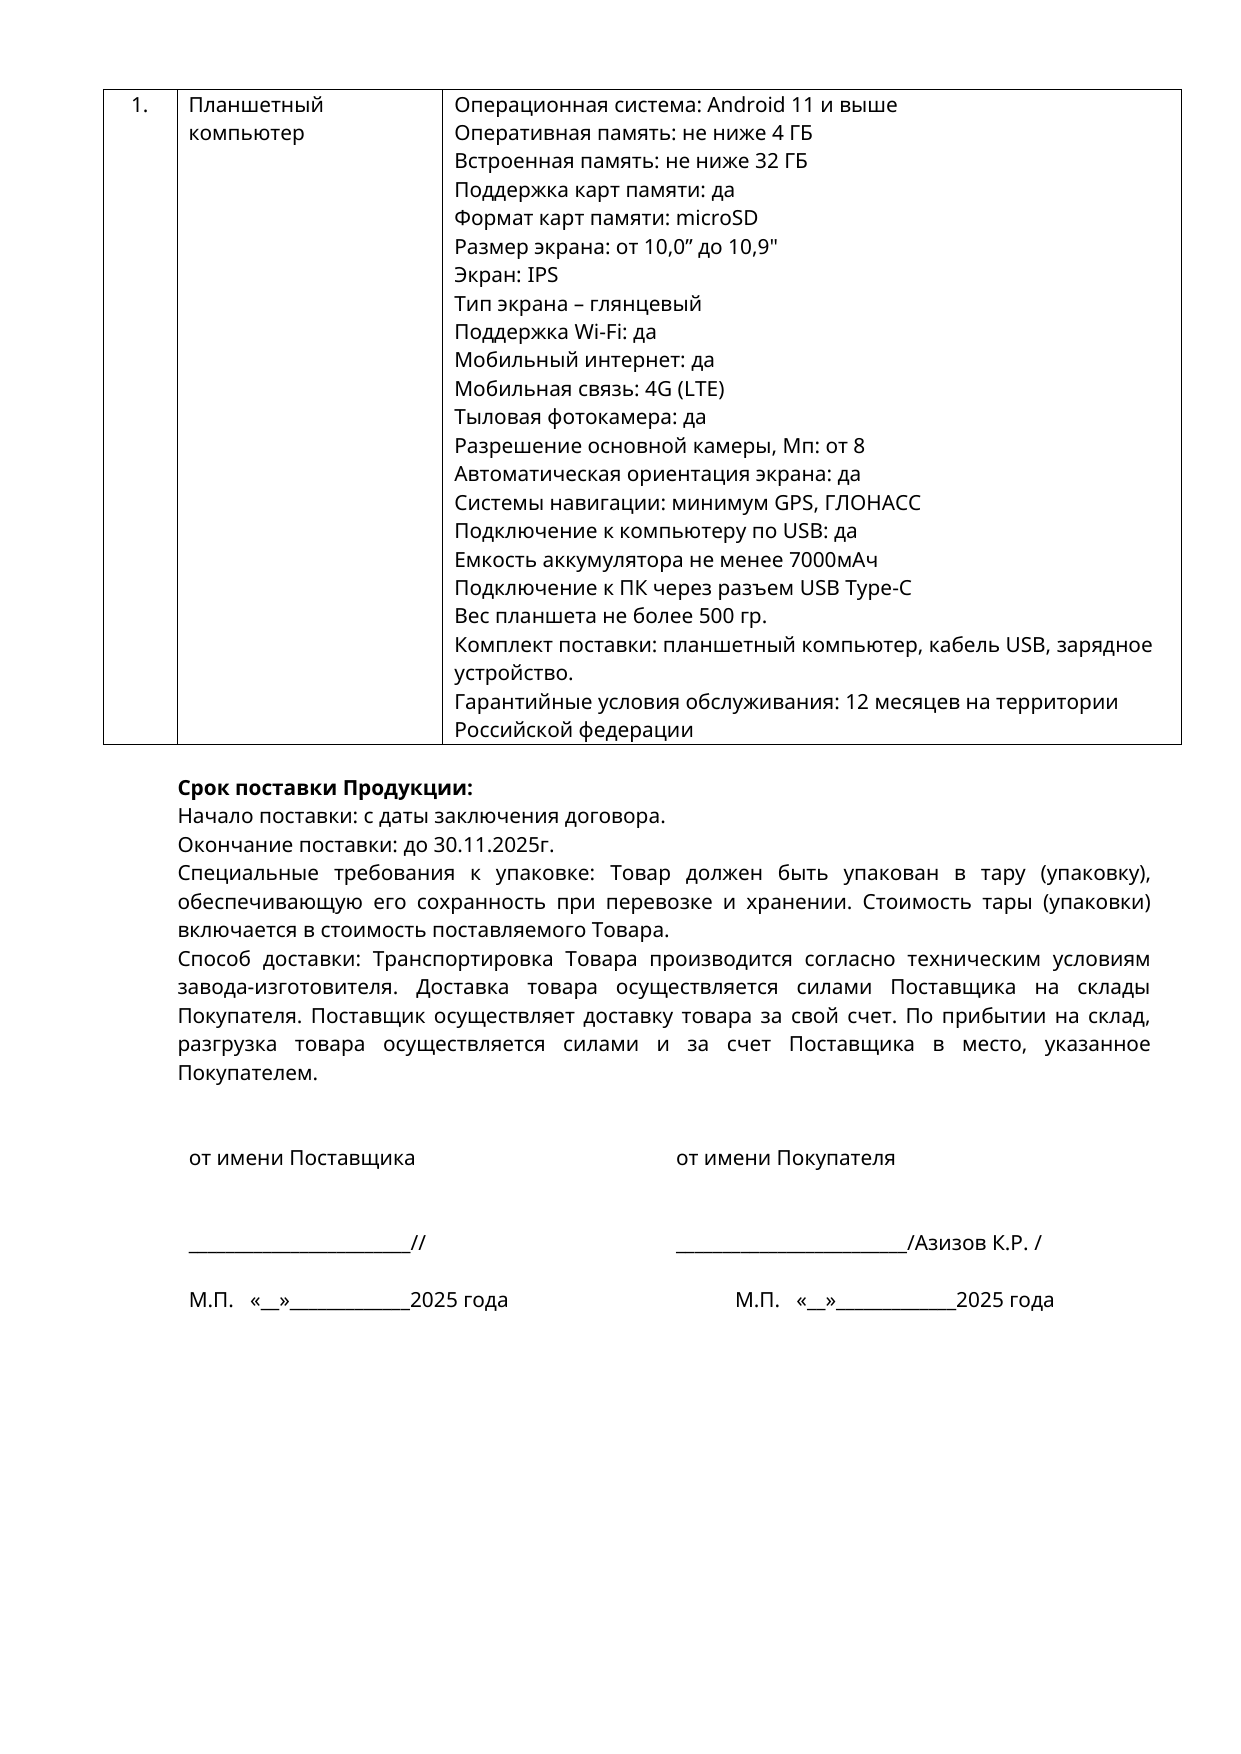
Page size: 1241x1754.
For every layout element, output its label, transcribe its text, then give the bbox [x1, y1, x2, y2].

table_header от имени Покупателя [665, 1143, 1196, 1200]
table_cell ________________________// М.П. «__»_____________2025 года [177, 1200, 664, 1342]
table_cell 1. [104, 90, 177, 744]
list Способ доставки: Транспортировка Товара производится согласно техническим условиям завода-изготовителя. Доставка товара осуществляется силами Поставщика на склады Покупателя. Поставщик осуществляет доставку товара за свой счет. По прибытии на склад, разгрузка товара осуществляется силами и за счет Поставщика в место, указанное Покупателем. [177, 944, 1152, 1086]
text Срок поставки Продукции: [177, 773, 1102, 802]
text Окончание поставки: до 30.11.2025г. [177, 830, 1102, 858]
table_header от имени Поставщика [177, 1143, 664, 1200]
text Начало поставки: с даты заключения договора. [177, 802, 1102, 830]
table_cell _________________________/Азизов К.Р. / М.П. «__»_____________2025 года [665, 1200, 1196, 1342]
table_cell Операционная система: Android 11 и выше Оперативная память: не ниже 4 ГБ Встроенная память: не ниже 32 ГБ Поддержка карт памяти: да Формат карт памяти: microSD Размер экрана: от 10,0” до 10,9" Экран: IPS Тип экрана – глянцевый Поддержка Wi-Fi: да Мобильный интернет: да Мобильная связь: 4G (LTE) Тыловая фотокамера: да Разрешение основной камеры, Мп: от 8 Автоматическая ориентация экрана: да Системы навигации: минимум GPS, ГЛОНАСС Подключение к компьютеру по USB: да Емкость аккумулятора не менее 7000мАч Подключение к ПК через разъем USB Type-C Вес планшета не более 500 гр. Комплект поставки: планшетный компьютер, кабель USB, зарядное устройство. Гарантийные условия обслуживания: 12 месяцев на территории Российской федерации [443, 90, 1181, 744]
table_cell Планшетный компьютер [178, 90, 442, 744]
text Специальные требования к упаковке: Товар должен быть упакован в тару (упаковку), обеспечивающую его сохранность при перевозке и хранении. Стоимость тары (упаковки) включается в стоимость поставляемого Товара. [177, 858, 1152, 944]
